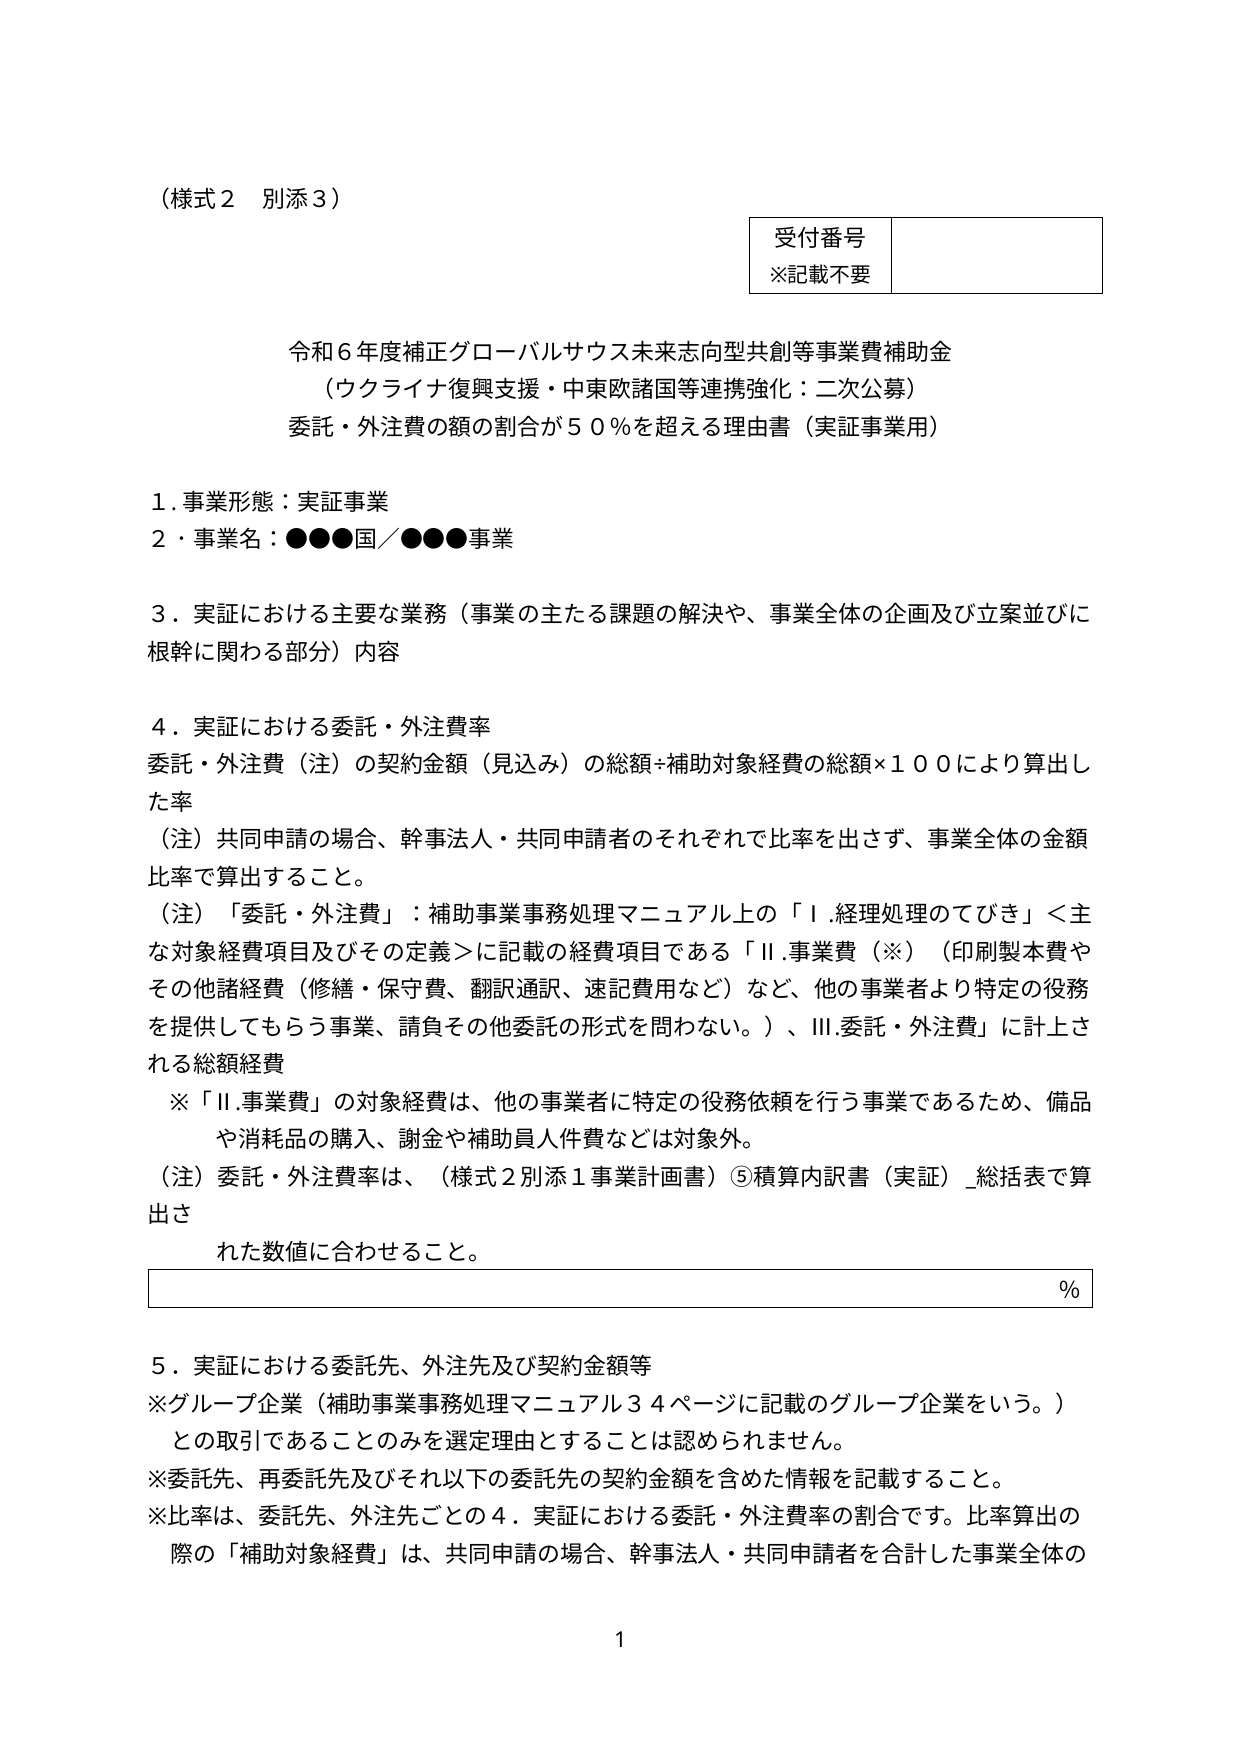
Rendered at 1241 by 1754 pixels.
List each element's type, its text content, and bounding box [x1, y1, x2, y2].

text ２．事業名：●●●国／●●●事業 [148, 519, 1092, 556]
text ※グループ企業（補助事業事務処理マニュアル３４ページに記載のグループ企業をいう。）との取引であることのみを選定理由とすることは認められません。 [148, 1383, 1092, 1458]
text 令和６年度補正グローバルサウス未来志向型共創等事業費補助金 [148, 331, 1092, 369]
table_header ％ [149, 1270, 1092, 1307]
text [148, 1496, 1092, 1571]
text 委託・外注費の額の割合が５０％を超える理由書（実証事業用） [148, 406, 1092, 444]
text ４．実証における委託・外注費率 [148, 706, 1092, 744]
text ３．実証における主要な業務（事業の主たる課題の解決や、事業全体の企画及び立案並びに根幹に関わる部分）内容 [148, 594, 1092, 669]
table_header [892, 218, 1102, 293]
text （注）共同申請の場合、幹事法人・共同申請者のそれぞれで比率を出さず、事業全体の金額比率で算出すること。 [148, 819, 1092, 894]
table_header 受付番号 ※記載不要 [750, 218, 891, 293]
text 委託・外注費（注）の契約金額（見込み）の総額÷補助対象経費の総額×１００により算出した率 [148, 744, 1092, 819]
text ※「Ⅱ.事業費」の対象経費は、他の事業者に特定の役務依頼を行う事業であるため、備品や消耗品の購入、謝金や補助員人件費などは対象外。 [169, 1081, 1092, 1156]
text １. 事業形態：実証事業 [148, 481, 1092, 519]
text れた数値に合わせること。 [148, 1231, 1092, 1269]
text （様式２ 別添３） [148, 179, 1092, 217]
text ※委託先、再委託先及びそれ以下の委託先の契約金額を含めた情報を記載すること。 [148, 1458, 1092, 1496]
text （ウクライナ復興支援・中東欧諸国等連携強化：二次公募） [148, 369, 1092, 406]
text ５．実証における委託先、外注先及び契約金額等 [148, 1346, 1092, 1383]
text （注）委託・外注費率は、（様式２別添１事業計画書）⑤積算内訳書（実証）_総括表で算出さ [148, 1156, 1092, 1231]
text （注）「委託・外注費」：補助事業事務処理マニュアル上の「Ⅰ.経理処理のてびき」＜主な対象経費項目及びその定義＞に記載の経費項目である「Ⅱ.事業費（※）（印刷製本費やその他諸経費（修繕・保守費、翻訳通訳、速記費用など）など、他の事業者より特定の役務を提供してもらう事業、請負その他委託の形式を問わない。）、Ⅲ.委託・外注費」に計上される総額経費 [148, 894, 1092, 1081]
